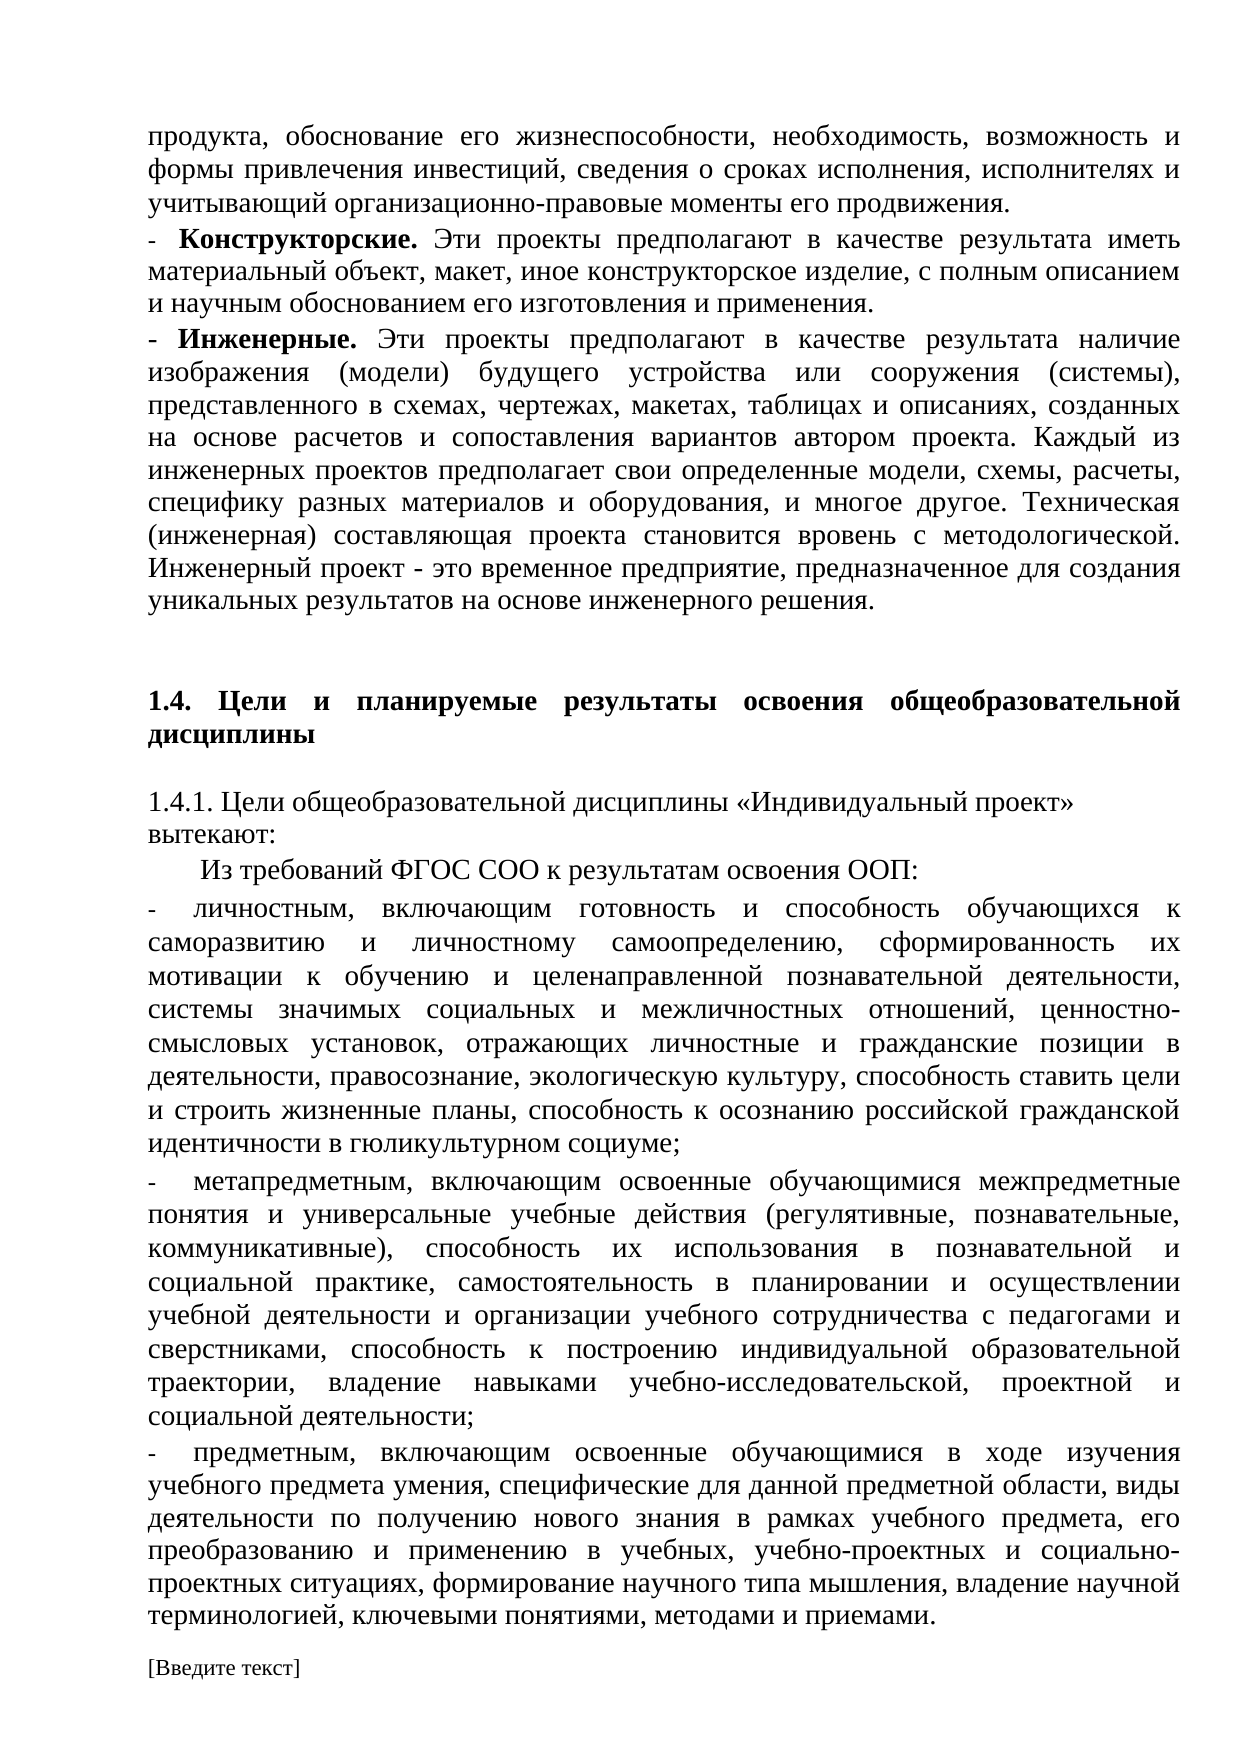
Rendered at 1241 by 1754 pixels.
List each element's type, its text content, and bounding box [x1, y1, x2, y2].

text вытекают: [148, 817, 1181, 850]
text 1.4.1. Цели общеобразовательной дисциплины «Индивидуальный проект» [148, 784, 1181, 817]
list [148, 118, 1181, 219]
text - Инженерные. Эти проекты предполагают в качестве результата наличие изображения (модели) будущего устройства или сооружения (системы), представленного в схемах, чертежах, макетах, таблицах и описаниях, созданных на основе расчетов и сопоставления вариантов автором проекта. Каждый из инженерных проектов предполагает свои определенные модели, схемы, расчеты, специфику разных материалов и оборудования, и многое другое. Техническая (инженерная) составляющая проекта становится вровень с методологической. Инженерный проект - это временное предприятие, предназначенное для создания уникальных результатов на основе инженерного решения. [148, 323, 1181, 616]
list личностным, включающим готовность и способность обучающихся к саморазвитию и личностному самоопределению, сформированность их мотивации к обучению и целенаправленной познавательной деятельности, системы значимых социальных и межличностных отношений, ценностно-смысловых установок, отражающих личностные и гражданские позиции в деятельности, правосознание, экологическую культуру, способность ставить цели и строить жизненные планы, способность к осознанию российской гражданской идентичности в гюликультурном социуме; [148, 891, 1181, 1159]
list предметным, включающим освоенные обучающимися в ходе изучения учебного предмета умения, специфические для данной предметной области, виды деятельности по получению нового знания в рамках учебного предмета, его преобразованию и применению в учебных, учебно-проектных и социально-проектных ситуациях, формирование научного типа мышления, владение научной терминологией, ключевыми понятиями, методами и приемами. [148, 1436, 1181, 1631]
text Из требований ФГОС СОО к результатам освоения ООП: [148, 854, 1181, 886]
list метапредметным, включающим освоенные обучающимися межпредметные понятия и универсальные учебные действия (регулятивные, познавательные, коммуникативные), способность их использования в познавательной и социальной практике, самостоятельность в планировании и осуществлении учебной деятельности и организации учебного сотрудничества с педагогами и сверстниками, способность к построению индивидуальной образовательной траектории, владение навыками учебно-исследовательской, проектной и социальной деятельности; [148, 1163, 1181, 1431]
text 1.4. Цели и планируемые результаты освоения общеобразовательной дисциплины [148, 683, 1181, 750]
list Конструкторские. Эти проекты предполагают в качестве результата иметь материальный объект, макет, иное конструкторское изделие, с полным описанием и научным обоснованием его изготовления и применения. [148, 223, 1181, 318]
